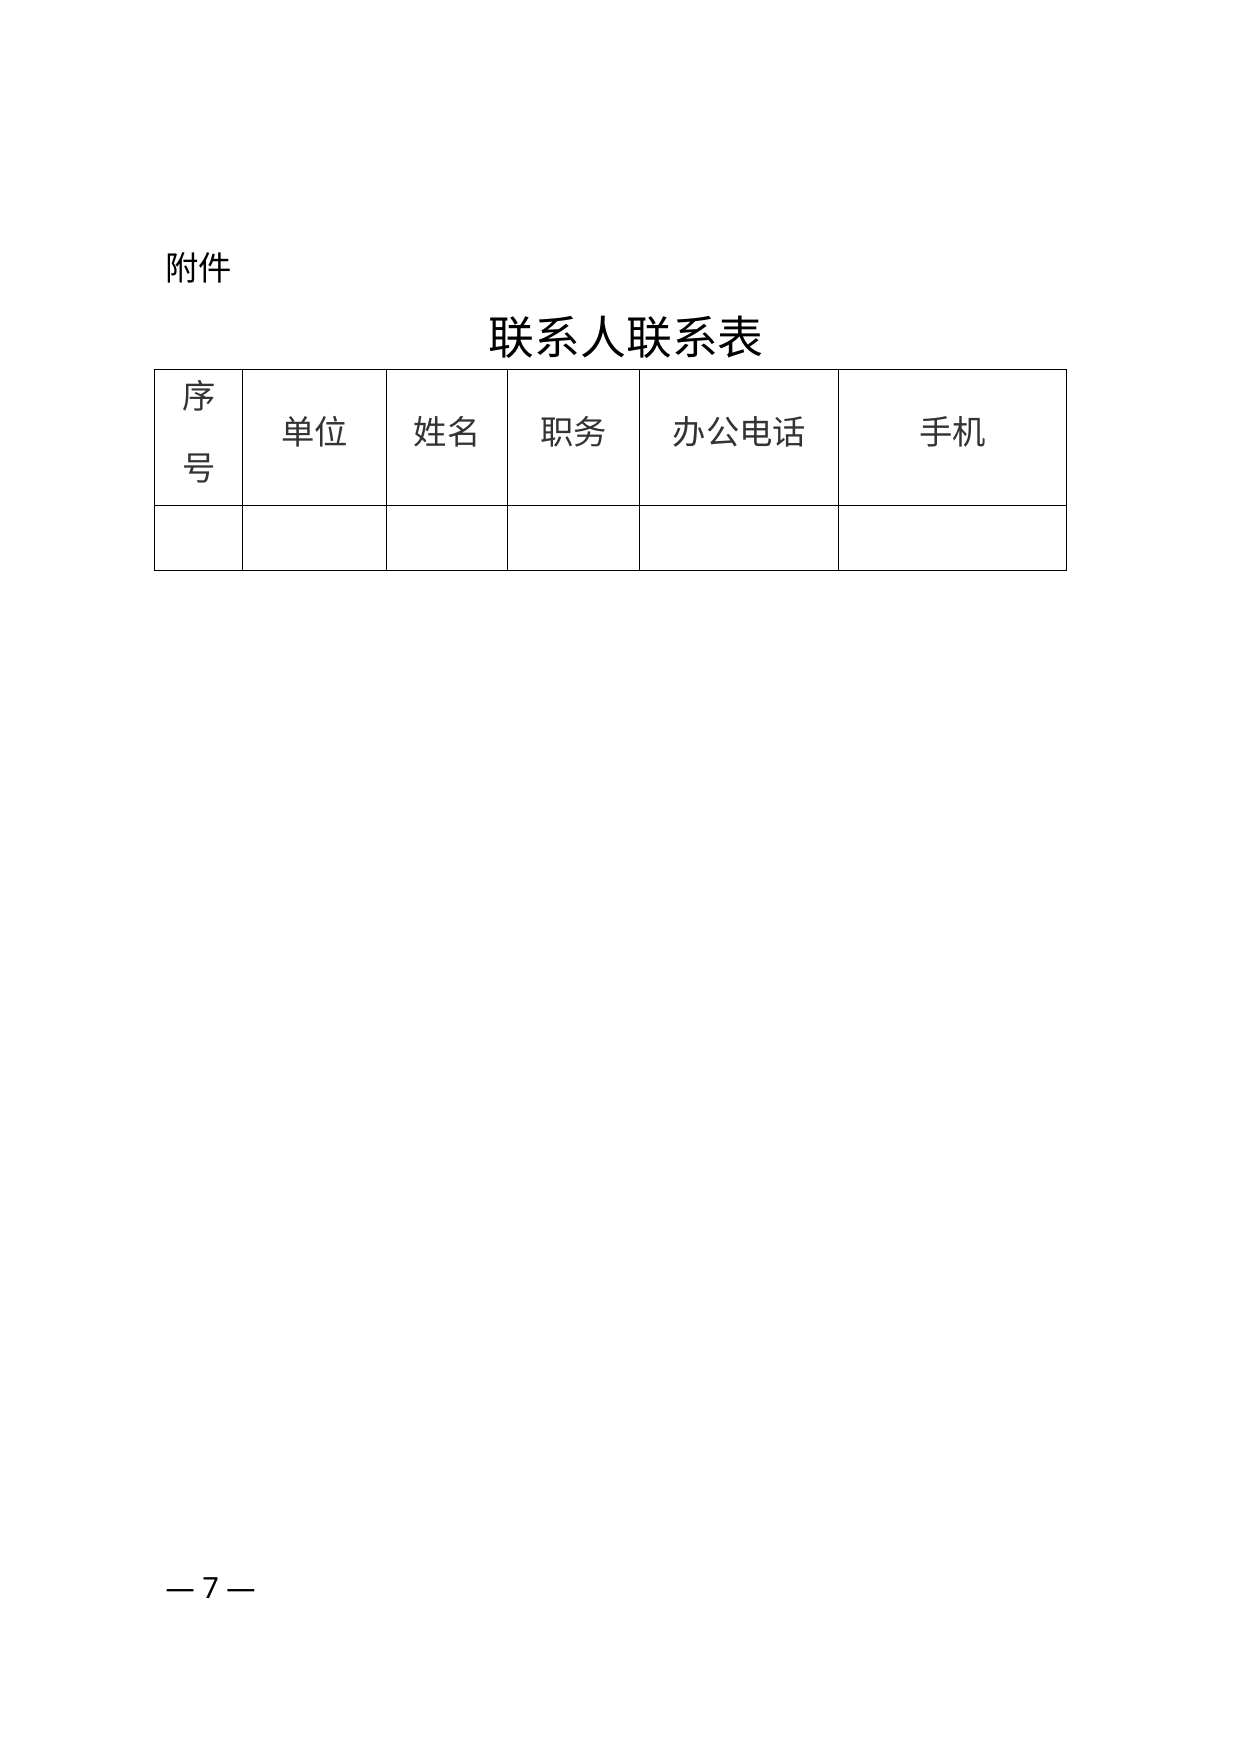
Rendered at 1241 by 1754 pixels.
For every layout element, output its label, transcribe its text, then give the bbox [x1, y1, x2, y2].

table_cell [640, 506, 838, 570]
table_header 手机 [839, 370, 1066, 504]
table_cell [155, 506, 242, 570]
table_header 职务 [508, 370, 639, 504]
table_header 办公电话 [640, 370, 838, 504]
table_cell [387, 506, 507, 570]
table_cell [243, 506, 386, 570]
text 附件 [165, 233, 1087, 298]
table_cell [839, 506, 1066, 570]
table_header 序号 [155, 370, 242, 504]
table_header 姓名 [387, 370, 507, 504]
text 联系人联系表 [165, 298, 1087, 369]
table_cell [508, 506, 639, 570]
table_header 单位 [243, 370, 386, 504]
